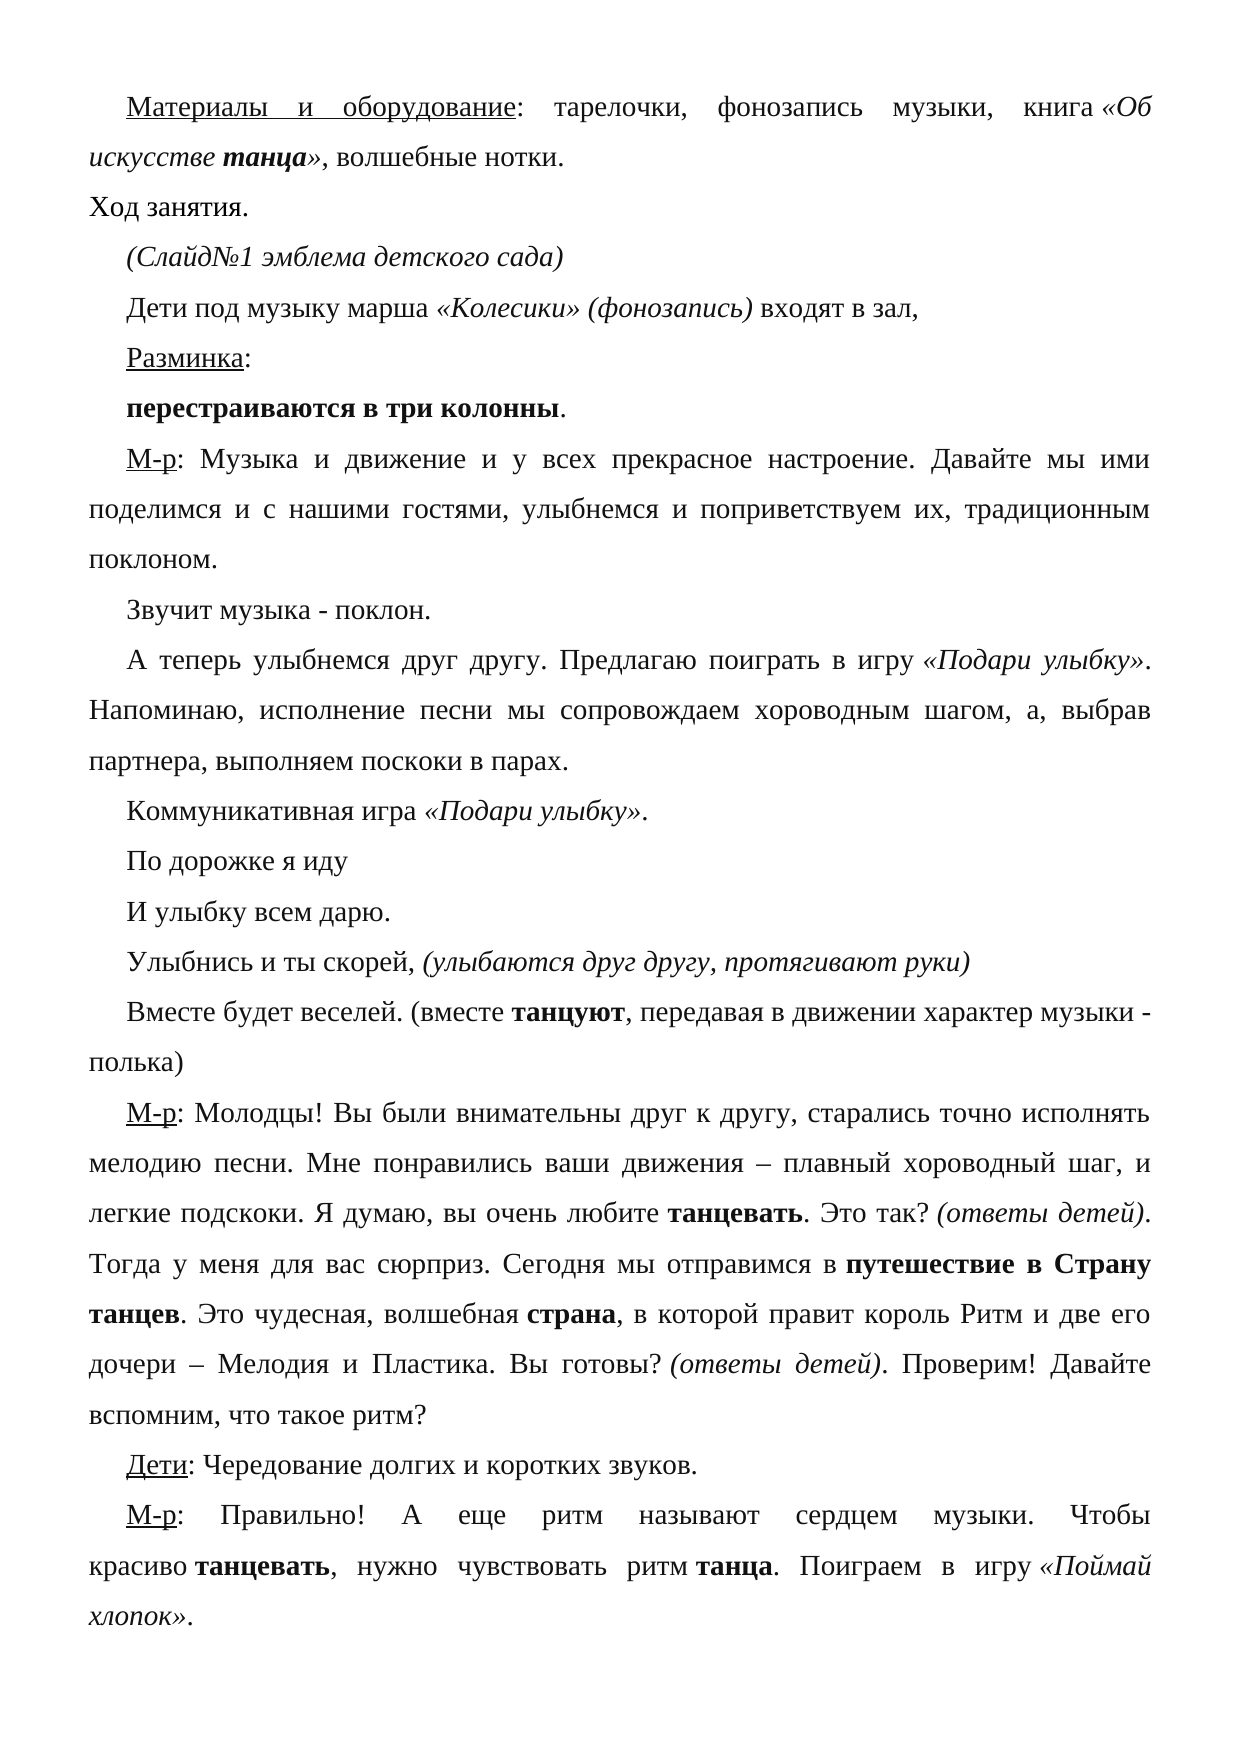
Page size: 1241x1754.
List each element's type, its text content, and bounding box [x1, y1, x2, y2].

text Коммуникативная игра «Подари улыбку». [89, 793, 1152, 827]
text По дорожке я иду [89, 843, 1152, 877]
text Дети: Чередование долгих и коротких звуков. [89, 1447, 1152, 1481]
text Дети под музыку марша «Колесики» (фонозапись) входят в зал, [89, 290, 1152, 323]
text М-р: Молодцы! Вы были внимательны друг к другу, старались точно исполнять мелодию песни. Мне понравились ваши движения – плавный хороводный шаг, и легкие подскоки. Я думаю, вы очень любите танцевать. Это так? (ответы детей). Тогда у меня для вас сюрприз. Сегодня мы отправимся в путешествие в Страну танцев. Это чудесная, волшебная страна, в которой правит король Ритм и две его дочери – Мелодия и Пластика. Вы готовы? (ответы детей). Проверим! Давайте вспомним, что такое ритм? [89, 1095, 1152, 1430]
text М-р: Правильно! А еще ритм называют сердцем музыки. Чтобы красиво танцевать, нужно чувствовать ритм танца. Поиграем в игру «Поймай хлопок». [89, 1497, 1152, 1632]
text Материалы и оборудование: тарелочки, фонозапись музыки, книга «Об искусстве танца», волшебные нотки. [89, 89, 1152, 172]
text перестраиваются в три колонны. [89, 391, 1152, 424]
text А теперь улыбнемся друг другу. Предлагаю поиграть в игру «Подари улыбку». Напоминаю, исполнение песни мы сопровождаем хороводным шагом, а, выбрав партнера, выполняем поскоки в парах. [89, 642, 1152, 776]
text Ход занятия. [89, 189, 1152, 223]
text Разминка: [89, 340, 1152, 374]
text (Слайд№1 эмблема детского сада) [89, 239, 1152, 273]
text Улыбнись и ты скорей, (улыбаются друг другу, протягивают руки) [89, 944, 1152, 977]
text Вместе будет веселей. (вместе танцуют, передавая в движении характер музыки - полька) [89, 994, 1152, 1078]
text М-р: Музыка и движение и у всех прекрасное настроение. Давайте мы ими поделимся и с нашими гостями, улыбнемся и поприветствуем их, традиционным поклоном. [89, 441, 1152, 575]
text Звучит музыка - поклон. [89, 592, 1152, 625]
text И улыбку всем дарю. [89, 894, 1152, 927]
